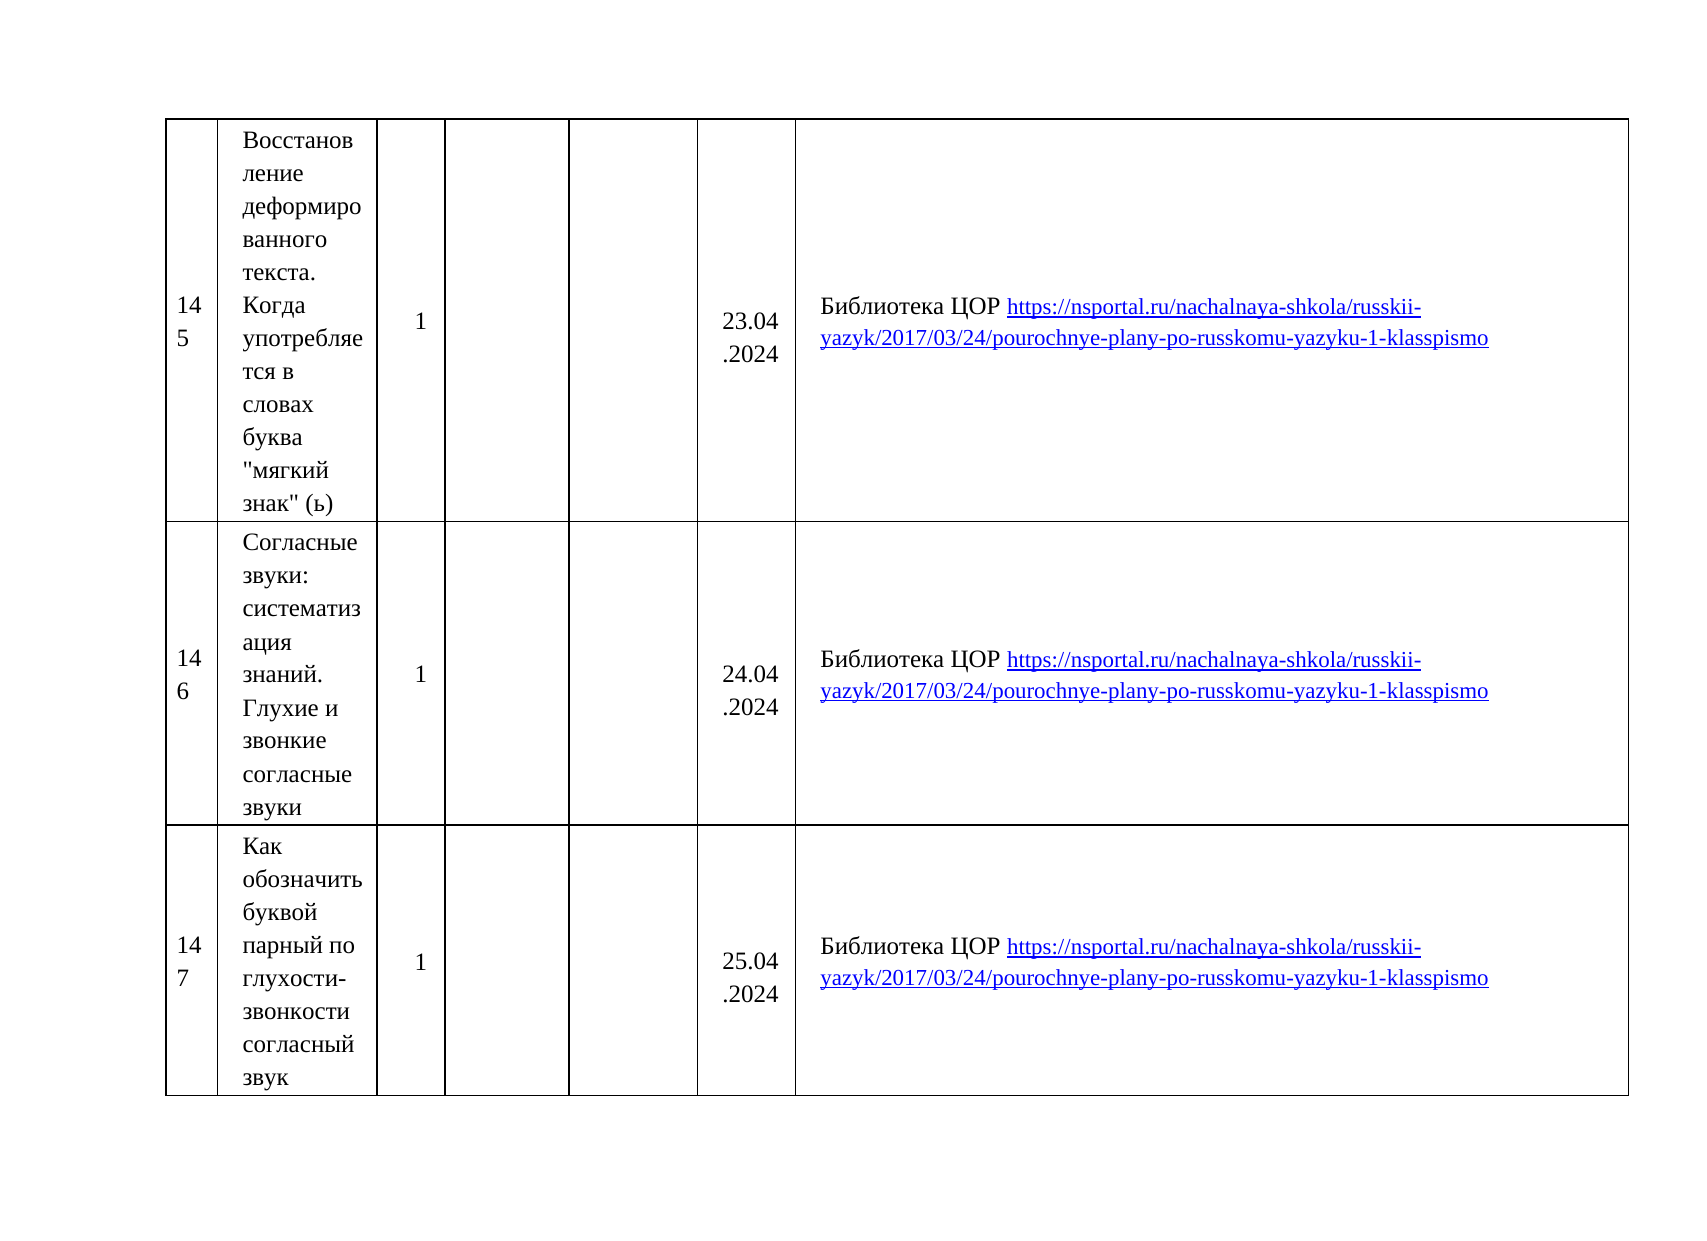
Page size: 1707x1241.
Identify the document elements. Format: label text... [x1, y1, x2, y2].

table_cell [796, 826, 1628, 1095]
table_cell Восстановление деформированного текста. Когда употребляется в словах буква "мягкий знак" (ь) [218, 120, 376, 521]
table_cell [446, 120, 568, 521]
table_cell [570, 522, 697, 824]
table_cell 147 [167, 826, 217, 1095]
table_cell Библиотека ЦОР https://nsportal.ru/nachalnaya-shkola/russkii-yazyk/2017/03/24/pourochnye-plany-po-russkomu-yazyku-1-klasspismo [796, 522, 1628, 824]
table_cell Как обозначить буквой парный по глухости-звонкости согласный звук [218, 826, 376, 1095]
table_cell [570, 826, 697, 1095]
table_cell 146 [167, 522, 217, 824]
table_cell Согласные звуки: систематизация знаний. Глухие и звонкие согласные звуки [218, 522, 376, 824]
table_cell Библиотека ЦОР https://nsportal.ru/nachalnaya-shkola/russkii-yazyk/2017/03/24/pourochnye-plany-po-russkomu-yazyku-1-klasspismo [796, 120, 1628, 521]
table_cell 1 [378, 826, 444, 1095]
table_cell [446, 826, 568, 1095]
table_cell [570, 120, 697, 521]
table_cell 25.04.2024 [698, 826, 795, 1095]
table_cell 1 [378, 120, 444, 521]
table_cell 23.04.2024 [698, 120, 795, 521]
table_cell [446, 522, 568, 824]
table_cell 145 [167, 120, 217, 521]
table_cell 24.04.2024 [698, 522, 795, 824]
table_cell 1 [378, 522, 444, 824]
